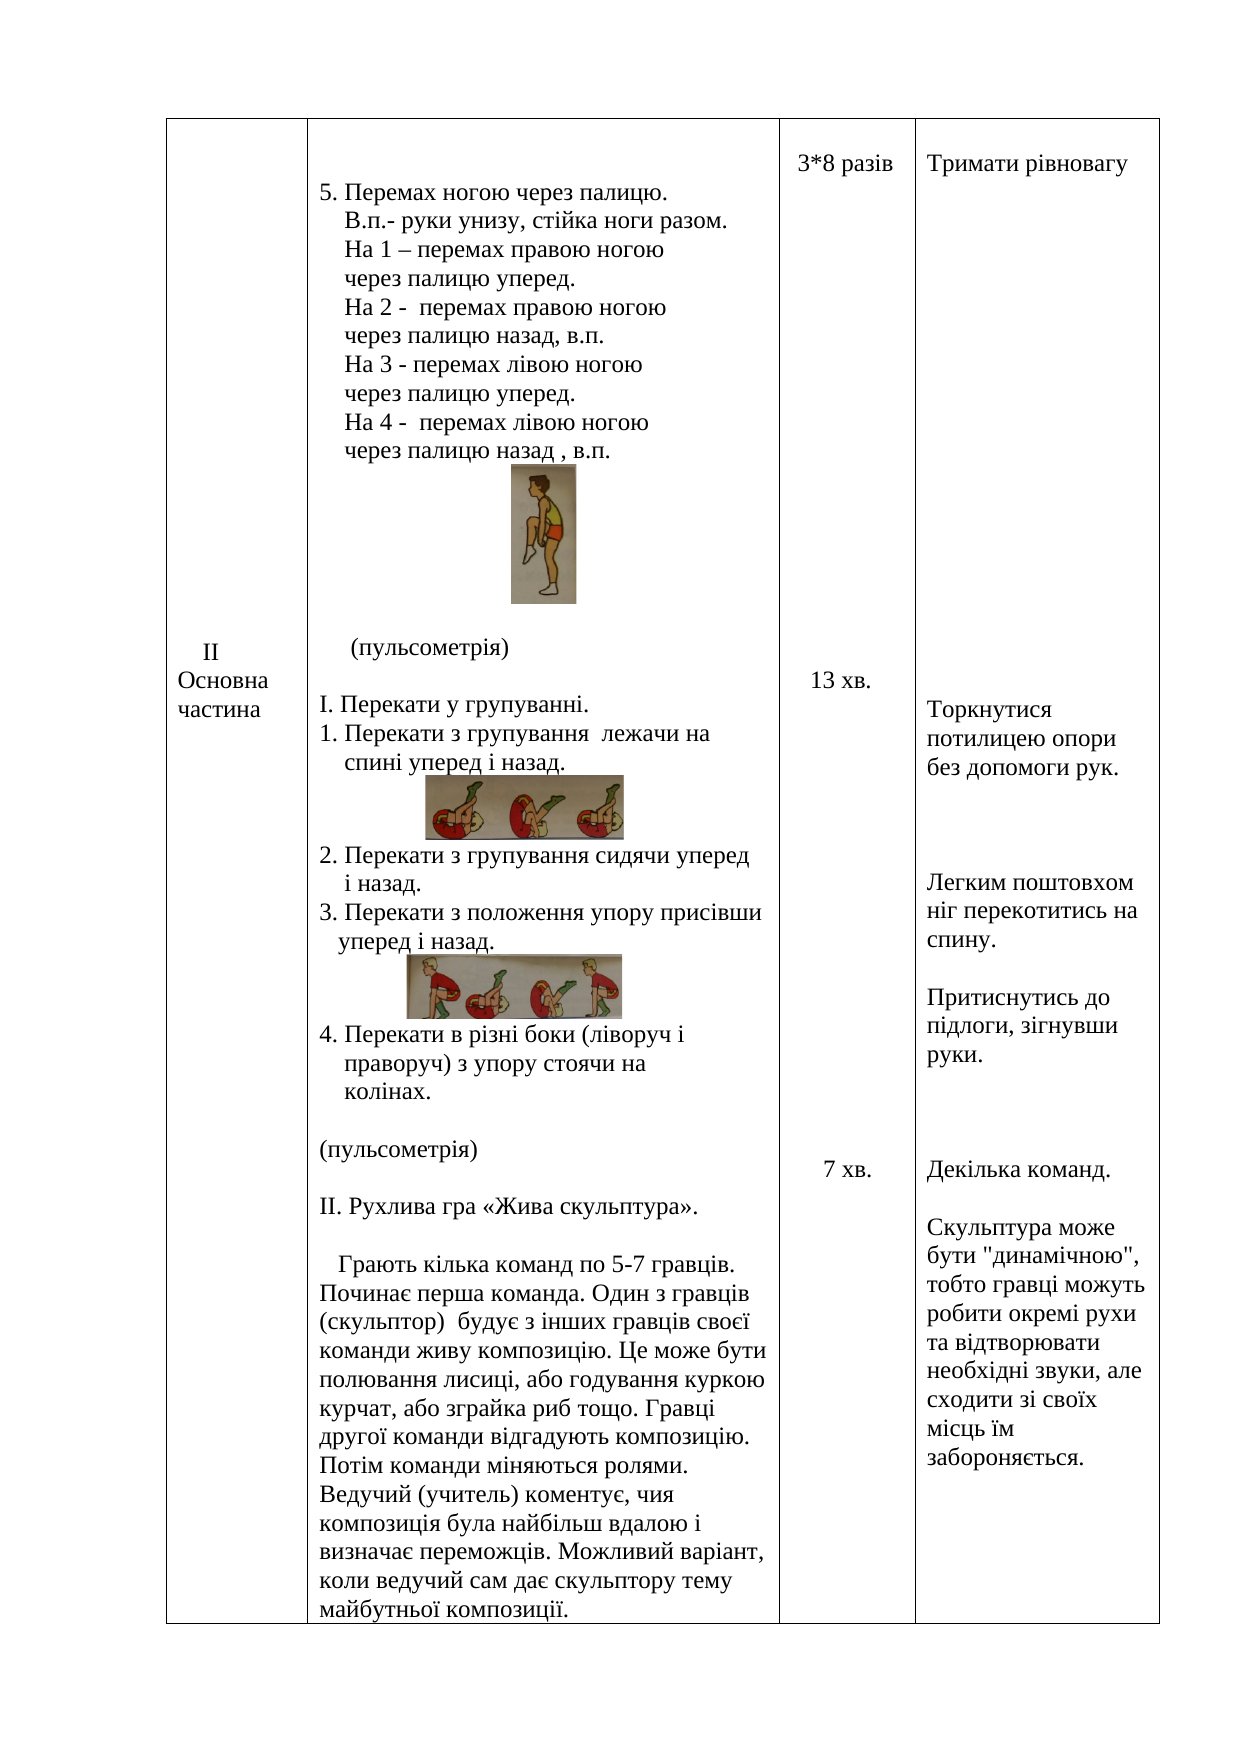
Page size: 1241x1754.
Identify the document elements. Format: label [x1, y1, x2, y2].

picture [406, 954, 623, 1019]
table_cell [167, 119, 307, 1623]
table_cell [308, 119, 779, 1623]
picture [511, 464, 577, 604]
picture [425, 775, 624, 840]
table_cell [916, 119, 1159, 1623]
table_cell [780, 119, 915, 1623]
